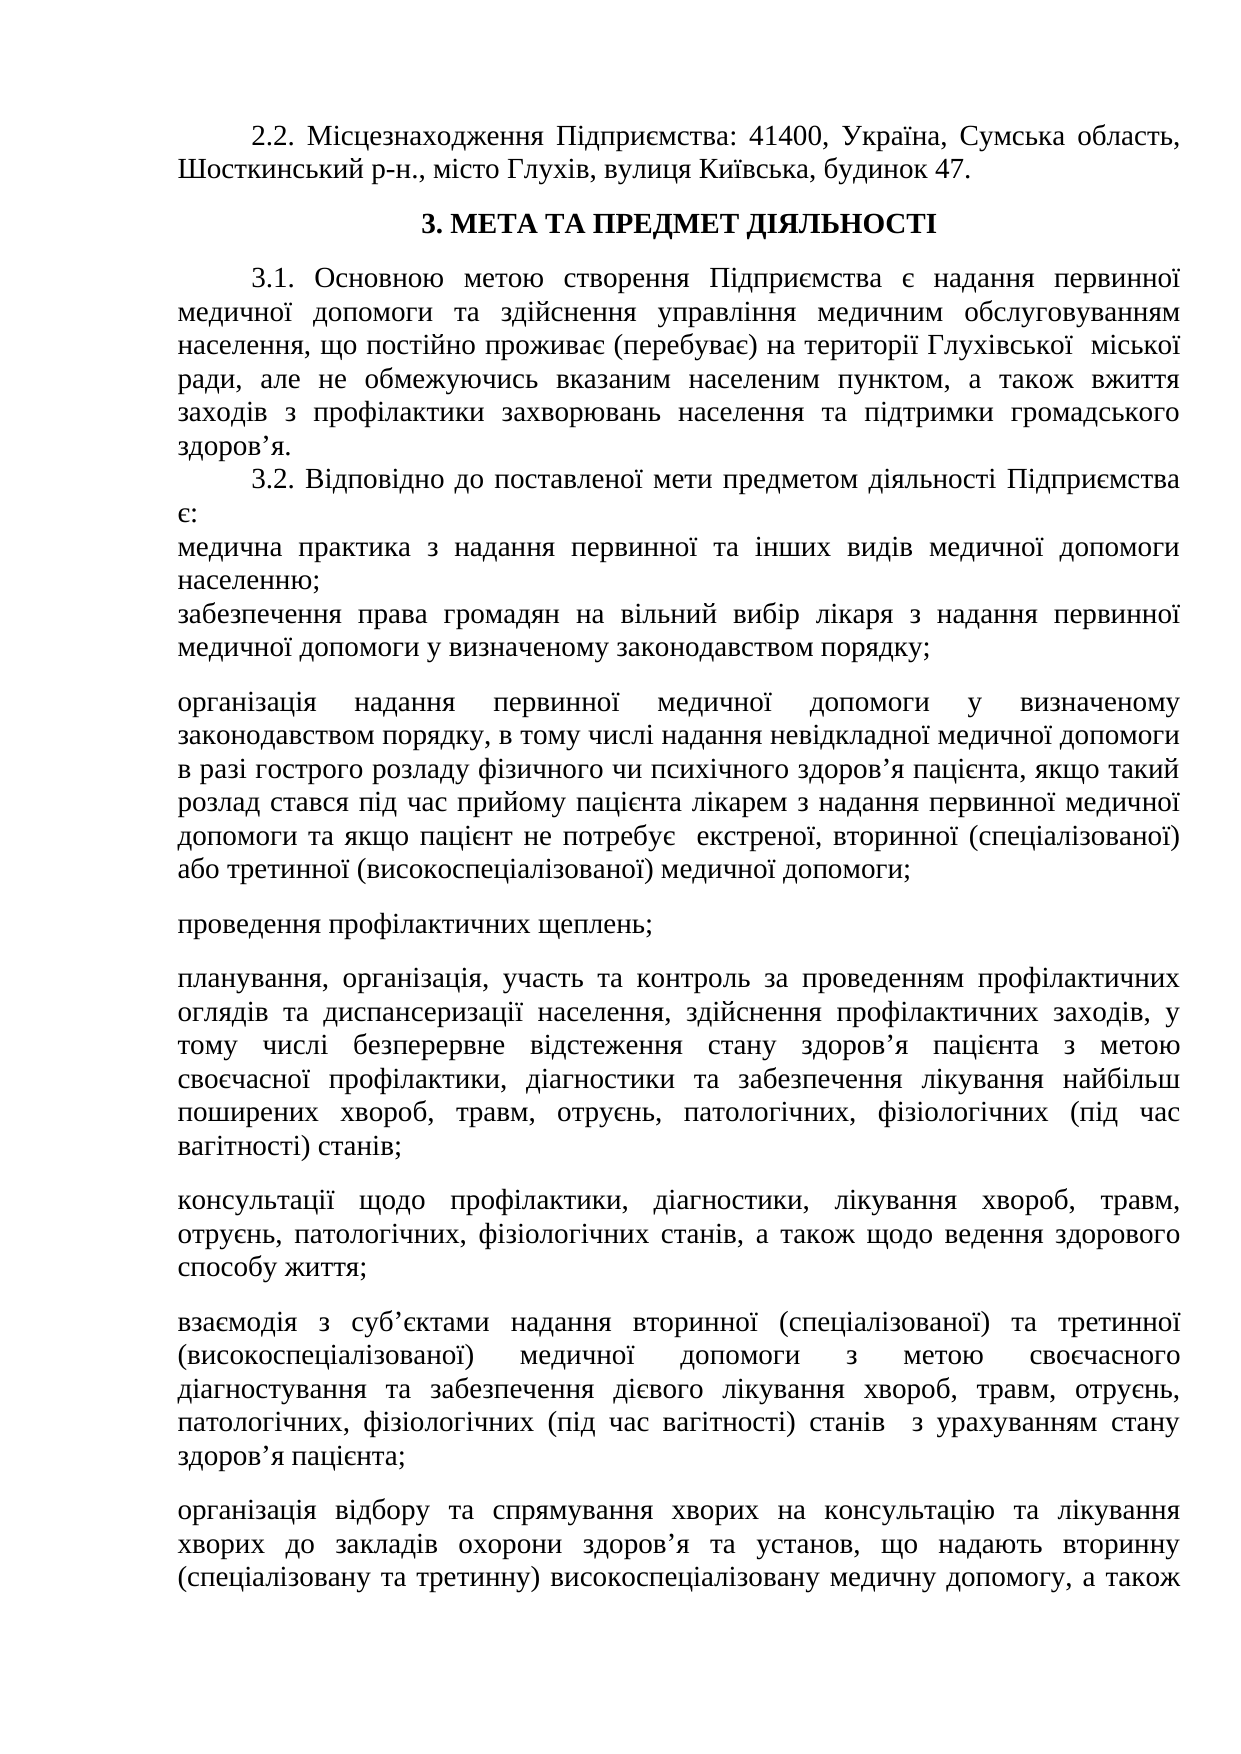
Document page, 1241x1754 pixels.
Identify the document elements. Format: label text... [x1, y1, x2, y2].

text організація надання первинної медичної допомоги у визначеному законодавством порядку, в тому числі надання невідкладної медичної допомоги в разі гострого розладу фізичного чи психічного здоров’я пацієнта, якщо такий розлад стався під час прийому пацієнта лікарем з надання первинної медичної допомоги та якщо пацієнт не потребує екстреної, вторинної (спеціалізованої) або третинної (високоспеціалізованої) медичної допомоги; [177, 684, 1181, 885]
text консультації щодо профілактики, діагностики, лікування хвороб, травм, отруєнь, патологічних, фізіологічних станів, а також щодо ведення здорового способу життя; [177, 1182, 1181, 1283]
text 2.2. Місцезнаходження Підприємства: 41400, Україна, Сумська область, Шосткинський р-н., місто Глухів, вулиця Київська, будинок 47. [177, 118, 1181, 185]
text взаємодія з суб’єктами надання вторинної (спеціалізованої) та третинної (високоспеціалізованої) медичної допомоги з метою своєчасного діагностування та забезпечення дієвого лікування хвороб, травм, отруєнь, патологічних, фізіологічних (під час вагітності) станів з урахуванням стану здоров’я пацієнта; [177, 1304, 1181, 1471]
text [177, 1492, 1181, 1593]
text проведення профілактичних щеплень; [177, 906, 1181, 939]
text забезпечення права громадян на вільний вибір лікаря з надання первинної медичної допомоги у визначеному законодавством порядку; [177, 596, 1181, 663]
text 3.1. Основною метою створення Підприємства є надання первинної медичної допомоги та здійснення управління медичним обслуговуванням населення, що постійно проживає (перебуває) на території Глухівської міської ради, але не обмежуючись вказаним населеним пунктом, а також вжиття заходів з профілактики захворювань населення та підтримки громадського здоров’я. [177, 260, 1181, 462]
text медична практика з надання первинної та інших видів медичної допомоги населенню; [177, 529, 1181, 596]
text 3.2. Відповідно до поставленої мети предметом діяльності Підприємства є: [177, 462, 1181, 529]
text 3. МЕТА ТА ПРЕДМЕТ ДІЯЛЬНОСТІ [177, 206, 1181, 239]
text планування, організація, участь та контроль за проведенням профілактичних оглядів та диспансеризації населення, здійснення профілактичних заходів, у тому числі безперервне відстеження стану здоров’я пацієнта з метою своєчасної профілактики, діагностики та забезпечення лікування найбільш поширених хвороб, травм, отруєнь, патологічних, фізіологічних (під час вагітності) станів; [177, 960, 1181, 1161]
